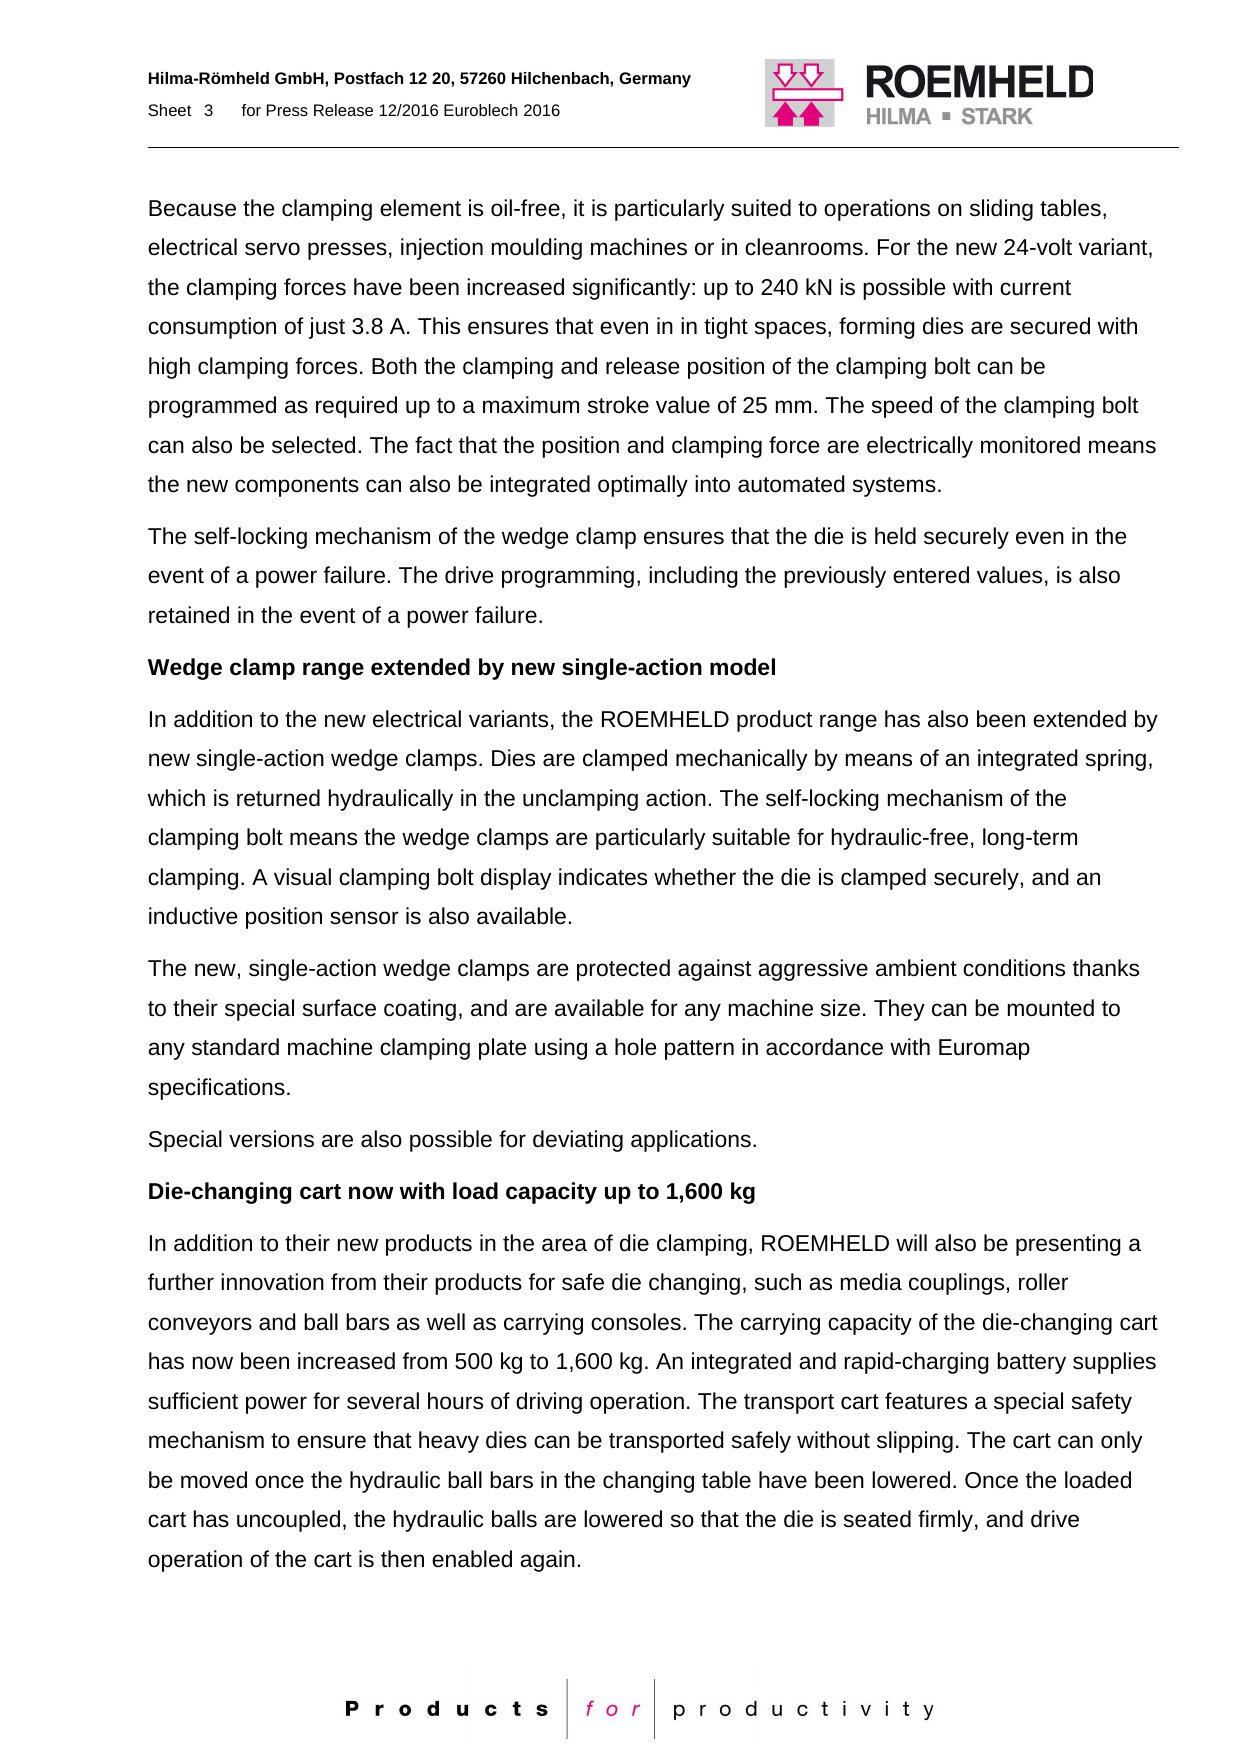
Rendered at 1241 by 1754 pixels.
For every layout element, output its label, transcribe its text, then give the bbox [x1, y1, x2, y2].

text Die-changing cart now with load capacity up to 1,600 kg [148, 1178, 1162, 1204]
picture [299, 1663, 990, 1749]
text Wedge clamp range extended by new single-action model [148, 654, 1162, 680]
text In addition to their new products in the area of die clamping, ROEMHELD will also be presenting a further innovation from their products for safe die changing, such as media couplings, roller conveyors and ball bars as well as carrying consoles. The carrying capacity of the die-changing cart has now been increased from 500 kg to 1,600 kg. An integrated and rapid-charging battery supplies sufficient power for several hours of driving operation. The transport cart features a special safety mechanism to ensure that heavy dies can be transported safely without slipping. The cart can only be moved once the hydraulic ball bars in the changing table have been lowered. Once the loaded cart has uncoupled, the hydraulic balls are lowered so that the die is seated firmly, and drive operation of the cart is then enabled again. [148, 1230, 1162, 1572]
text In addition to the new electrical variants, the ROEMHELD product range has also been extended by new single-action wedge clamps. Dies are clamped mechanically by means of an integrated spring, which is returned hydraulically in the unclamping action. The self-locking mechanism of the clamping bolt means the wedge clamps are particularly suitable for hydraulic-free, long-term clamping. A visual clamping bolt display indicates whether the die is clamped securely, and an inductive position sensor is also available. [148, 706, 1162, 930]
text The self-locking mechanism of the wedge clamp ensures that the die is held securely even in the event of a power failure. The drive programming, including the previously entered values, is also retained in the event of a power failure. [148, 523, 1162, 628]
picture [763, 59, 1093, 126]
text Special versions are also possible for deviating applications. [148, 1126, 1162, 1152]
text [148, 195, 1162, 497]
text The new, single-action wedge clamps are protected against aggressive ambient conditions thanks to their special surface coating, and are available for any machine size. They can be mounted to any standard machine clamping plate using a hole pattern in accordance with Euromap specifications. [148, 955, 1162, 1100]
